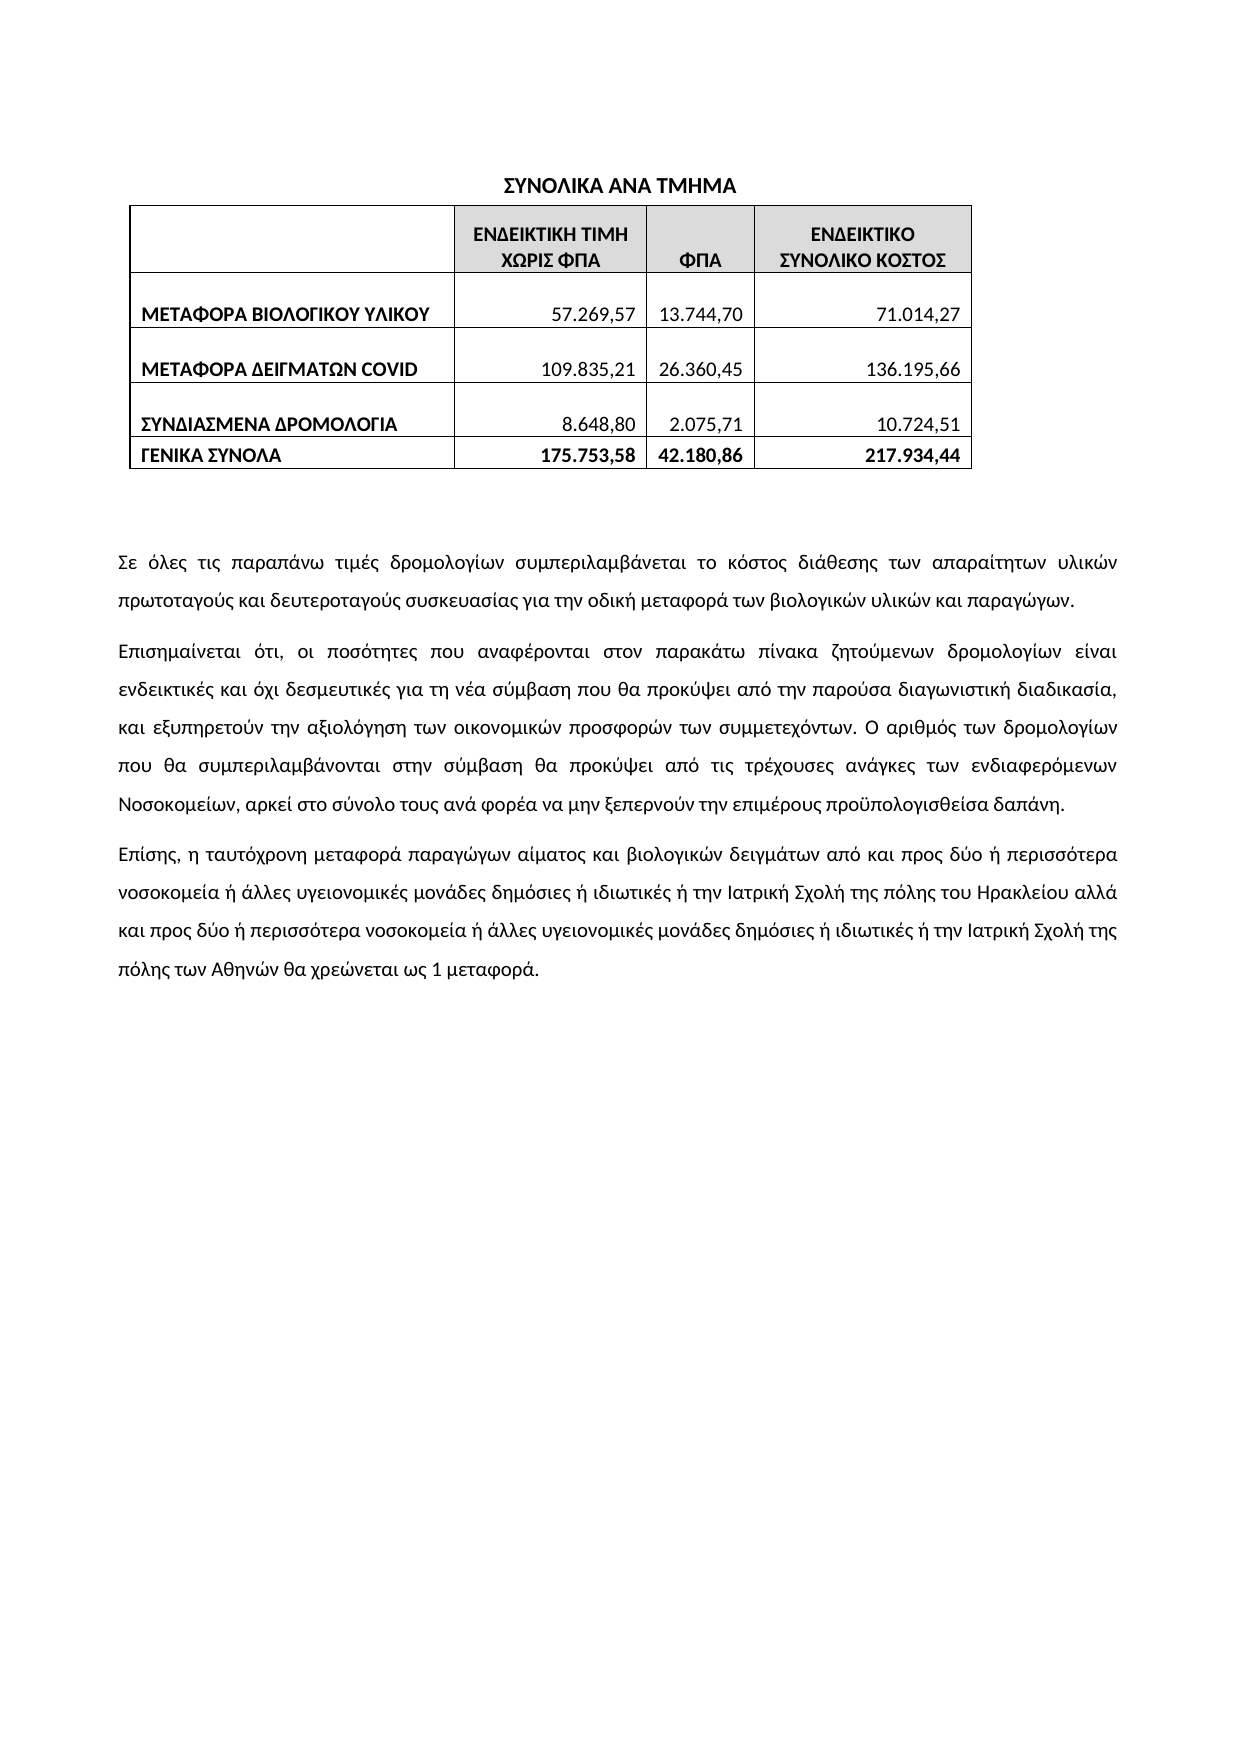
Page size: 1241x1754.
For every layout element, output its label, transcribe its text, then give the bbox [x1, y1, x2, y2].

table_cell 175.753,58 [455, 437, 646, 467]
text ΣΥΝΟΛΙΚΑ ΑΝΑ ΤΜΗΜΑ [118, 171, 1122, 199]
table_cell 10.724,51 [755, 383, 971, 436]
text Επισημαίνεται ότι, οι ποσότητες που αναφέρονται στον παρακάτω πίνακα ζητούμενων δρομολογίων είναι ενδεικτικές και όχι δεσμευτικές για τη νέα σύμβαση που θα προκύψει από την παρούσα διαγωνιστική διαδικασία, και εξυπηρετούν την αξιολόγηση των οικονομικών προσφορών των συμμετεχόντων. Ο αριθμός των δρομολογίων που θα συμπεριλαμβάνονται στην σύμβαση θα προκύψει από τις τρέχουσες ανάγκες των ενδιαφερόμενων Νοσοκομείων, αρκεί στο σύνολο τους ανά φορέα να μην ξεπερνούν την επιμέρους προϋπολογισθείσα δαπάνη. [118, 638, 1119, 816]
table_cell 136.195,66 [755, 328, 971, 382]
table_cell ΓΕΝΙΚΑ ΣΥΝΟΛΑ [131, 437, 454, 467]
table_cell 2.075,71 [647, 383, 754, 436]
table_cell 26.360,45 [647, 328, 754, 382]
table_cell 8.648,80 [455, 383, 646, 436]
table_cell 13.744,70 [647, 273, 754, 327]
table_cell 217.934,44 [755, 437, 971, 467]
table_cell ΣΥΝΔΙΑΣΜΕΝΑ ΔΡΟΜΟΛΟΓΙΑ [131, 383, 454, 436]
table_header [131, 206, 454, 272]
table_header ΕΝΔΕΙΚΤΙΚΗ ΤΙΜΗ ΧΩΡΙΣ ΦΠΑ [455, 206, 646, 272]
table_cell 57.269,57 [455, 273, 646, 327]
text Επίσης, η ταυτόχρονη μεταφορά παραγώγων αίματος και βιολογικών δειγμάτων από και προς δύο ή περισσότερα νοσοκομεία ή άλλες υγειονομικές μονάδες δημόσιες ή ιδιωτικές ή την Ιατρική Σχολή της πόλης του Ηρακλείου αλλά και προς δύο ή περισσότερα νοσοκομεία ή άλλες υγειονομικές μονάδες δημόσιες ή ιδιωτικές ή την Ιατρική Σχολή της πόλης των Αθηνών θα χρεώνεται ως 1 μεταφορά. [118, 841, 1119, 981]
table_cell 109.835,21 [455, 328, 646, 382]
text Σε όλες τις παραπάνω τιμές δρομολογίων συμπεριλαμβάνεται το κόστος διάθεσης των απαραίτητων υλικών πρωτοταγούς και δευτεροταγούς συσκευασίας για την οδική μεταφορά των βιολογικών υλικών και παραγώγων. [118, 549, 1119, 613]
table_cell ΜΕΤΑΦΟΡΑ ΒΙΟΛΟΓΙΚΟΥ ΥΛΙΚΟΥ [131, 273, 454, 327]
table_cell ΜΕΤΑΦΟΡΑ ΔΕΙΓΜΑΤΩΝ COVID [131, 328, 454, 382]
table_header ΦΠΑ [647, 206, 754, 272]
table_cell 71.014,27 [755, 273, 971, 327]
table_cell 42.180,86 [647, 437, 754, 467]
table_header ΕΝΔΕΙΚΤΙΚΟ ΣΥΝΟΛΙΚΟ ΚΟΣΤΟΣ [755, 206, 971, 272]
